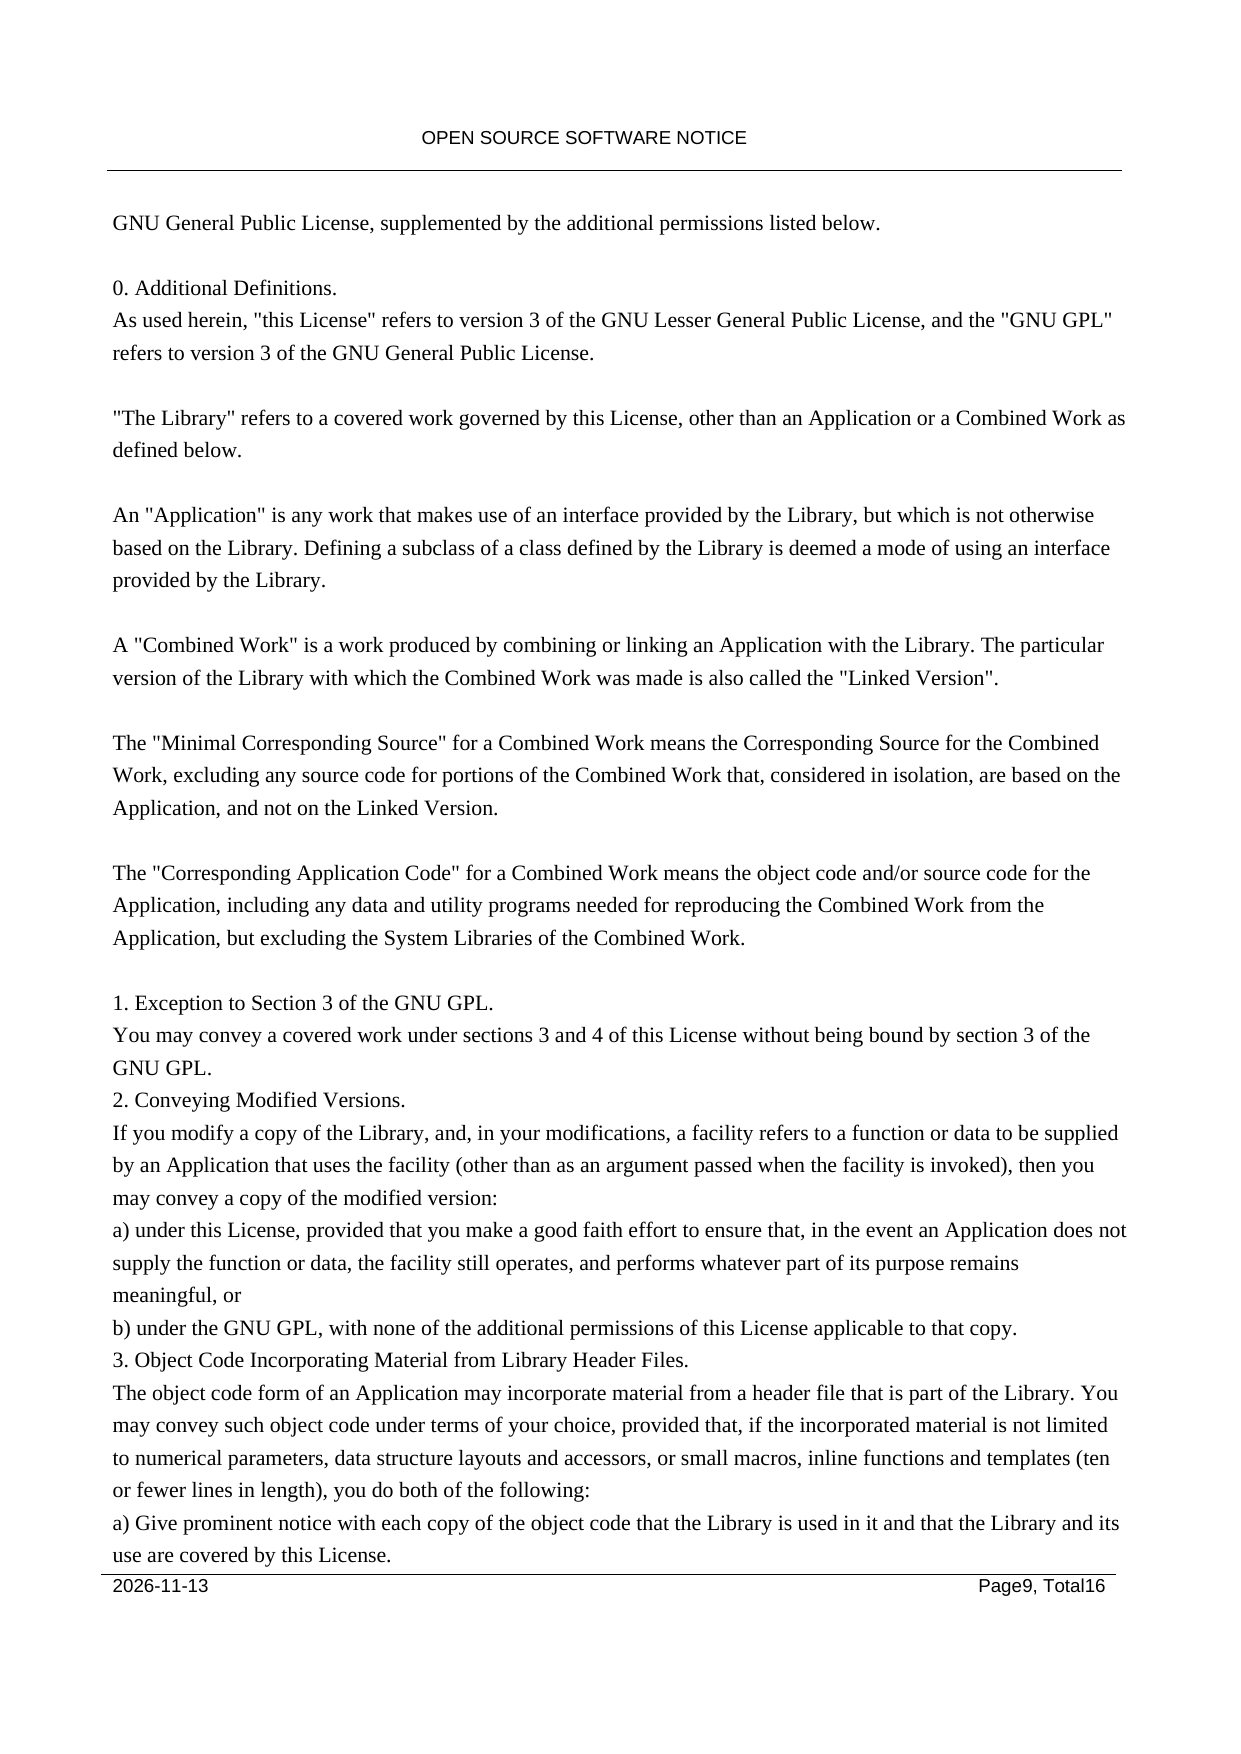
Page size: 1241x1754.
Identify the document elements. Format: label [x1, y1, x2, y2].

text [112, 206, 1128, 1571]
